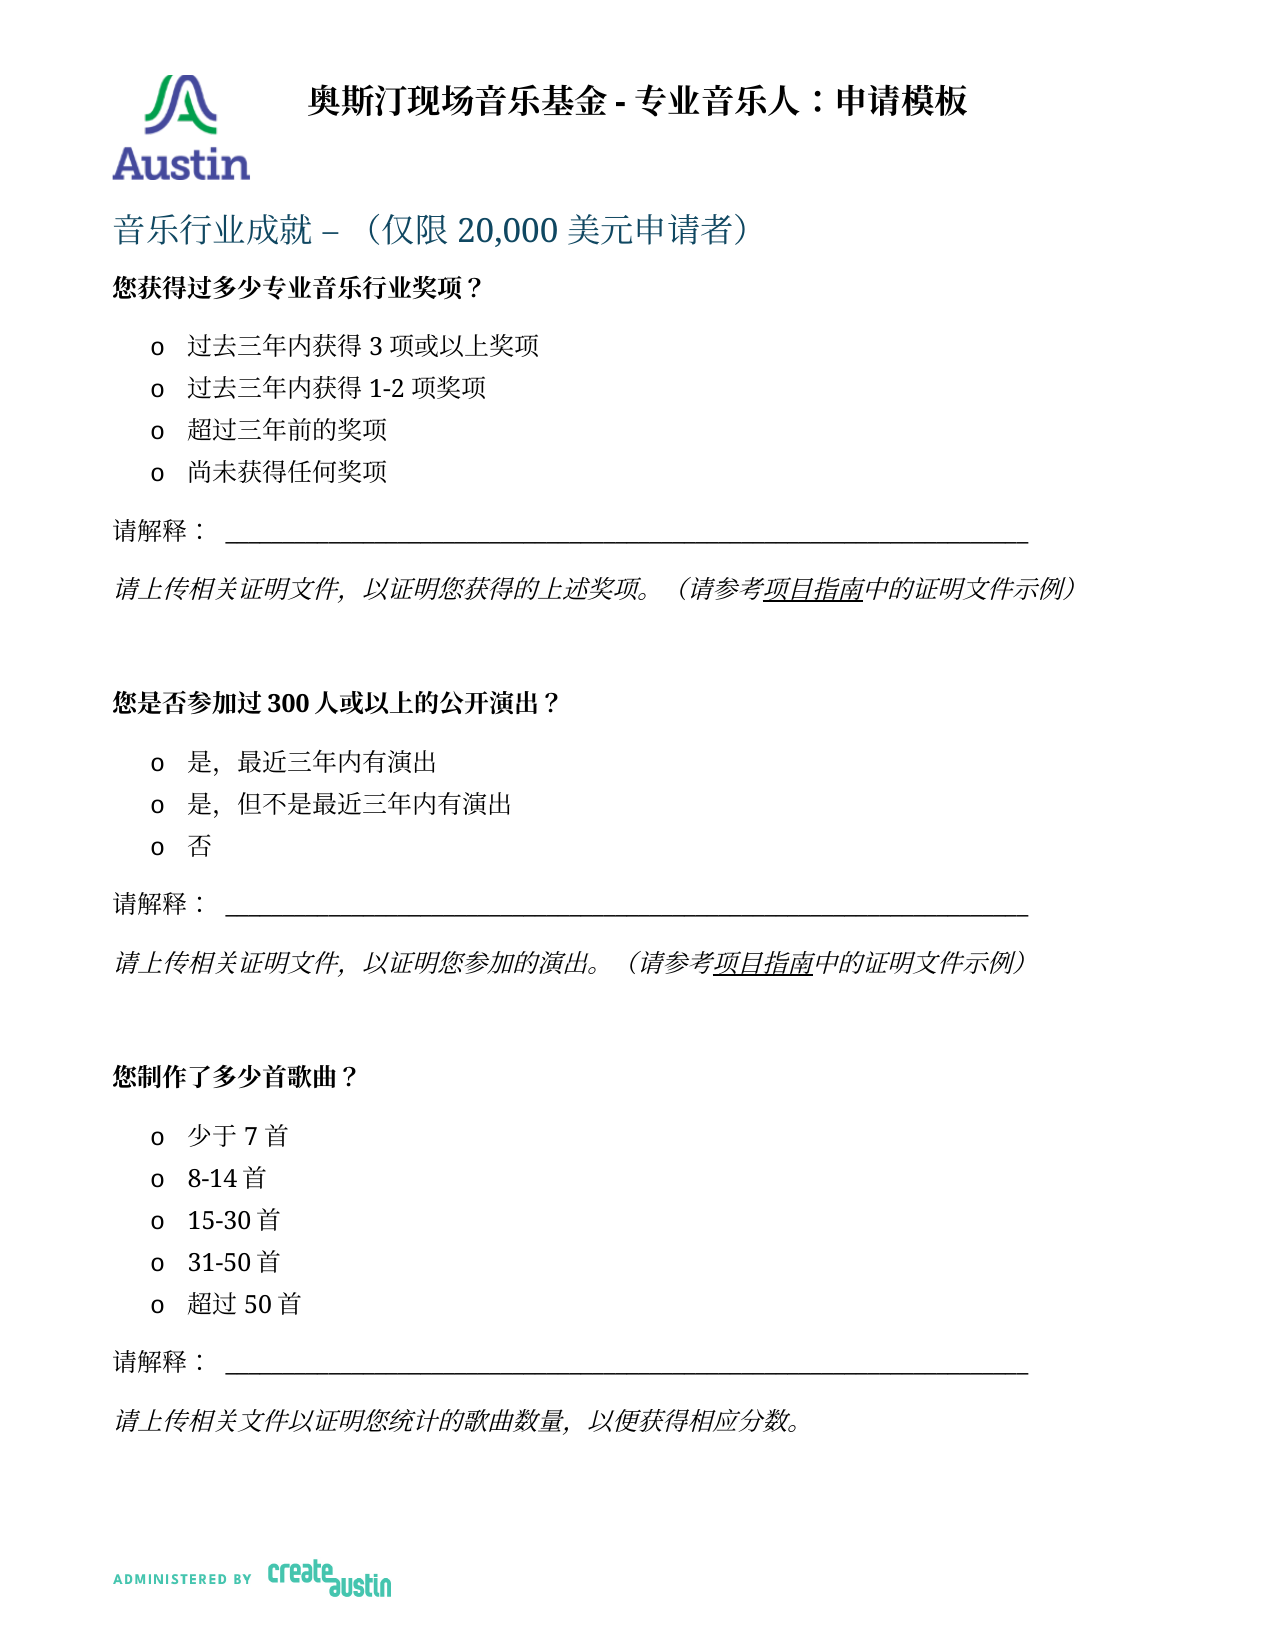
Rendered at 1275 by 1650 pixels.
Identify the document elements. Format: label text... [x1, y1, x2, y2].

text 请解释： ______________________________________________________________________ [112, 1343, 1162, 1379]
list 否 [150, 826, 1162, 863]
text 您制作了多少首歌曲？ [112, 1058, 1162, 1094]
text 您获得过多少专业音乐行业奖项？ [112, 268, 1162, 304]
list 过去三年内获得 1-2 项奖项 [150, 368, 1162, 405]
list 尚未获得任何奖项 [150, 452, 1162, 489]
picture [112, 75, 251, 180]
text 请解释： ______________________________________________________________________ [112, 511, 1162, 547]
text 请上传相关文件以证明您统计的歌曲数量，以便获得相应分数。 [112, 1401, 1162, 1437]
picture [0, 1541, 1275, 1616]
list 是，最近三年内有演出 [150, 742, 1162, 779]
list 过去三年内获得 3 项或以上奖项 [150, 327, 1162, 363]
subtitle 音乐行业成就 – （仅限 20,000 美元申请者） [112, 204, 1162, 252]
list 15-30首 [150, 1200, 1162, 1237]
list 少于 7 首 [150, 1116, 1162, 1153]
list 是，但不是最近三年内有演出 [150, 784, 1162, 821]
text 请上传相关证明文件，以证明您参加的演出。（请参考项目指南中的证明文件示例） [112, 943, 1162, 979]
text 请解释： ______________________________________________________________________ [112, 885, 1162, 921]
text 您是否参加过300人或以上的公开演出？ [112, 684, 1162, 720]
text 请上传相关证明文件，以证明您获得的上述奖项。（请参考项目指南中的证明文件示例） [112, 569, 1162, 606]
list 31-50首 [150, 1242, 1162, 1278]
list 超过 50首 [150, 1284, 1162, 1321]
list 8-14首 [150, 1158, 1162, 1194]
list 超过三年前的奖项 [150, 411, 1162, 447]
